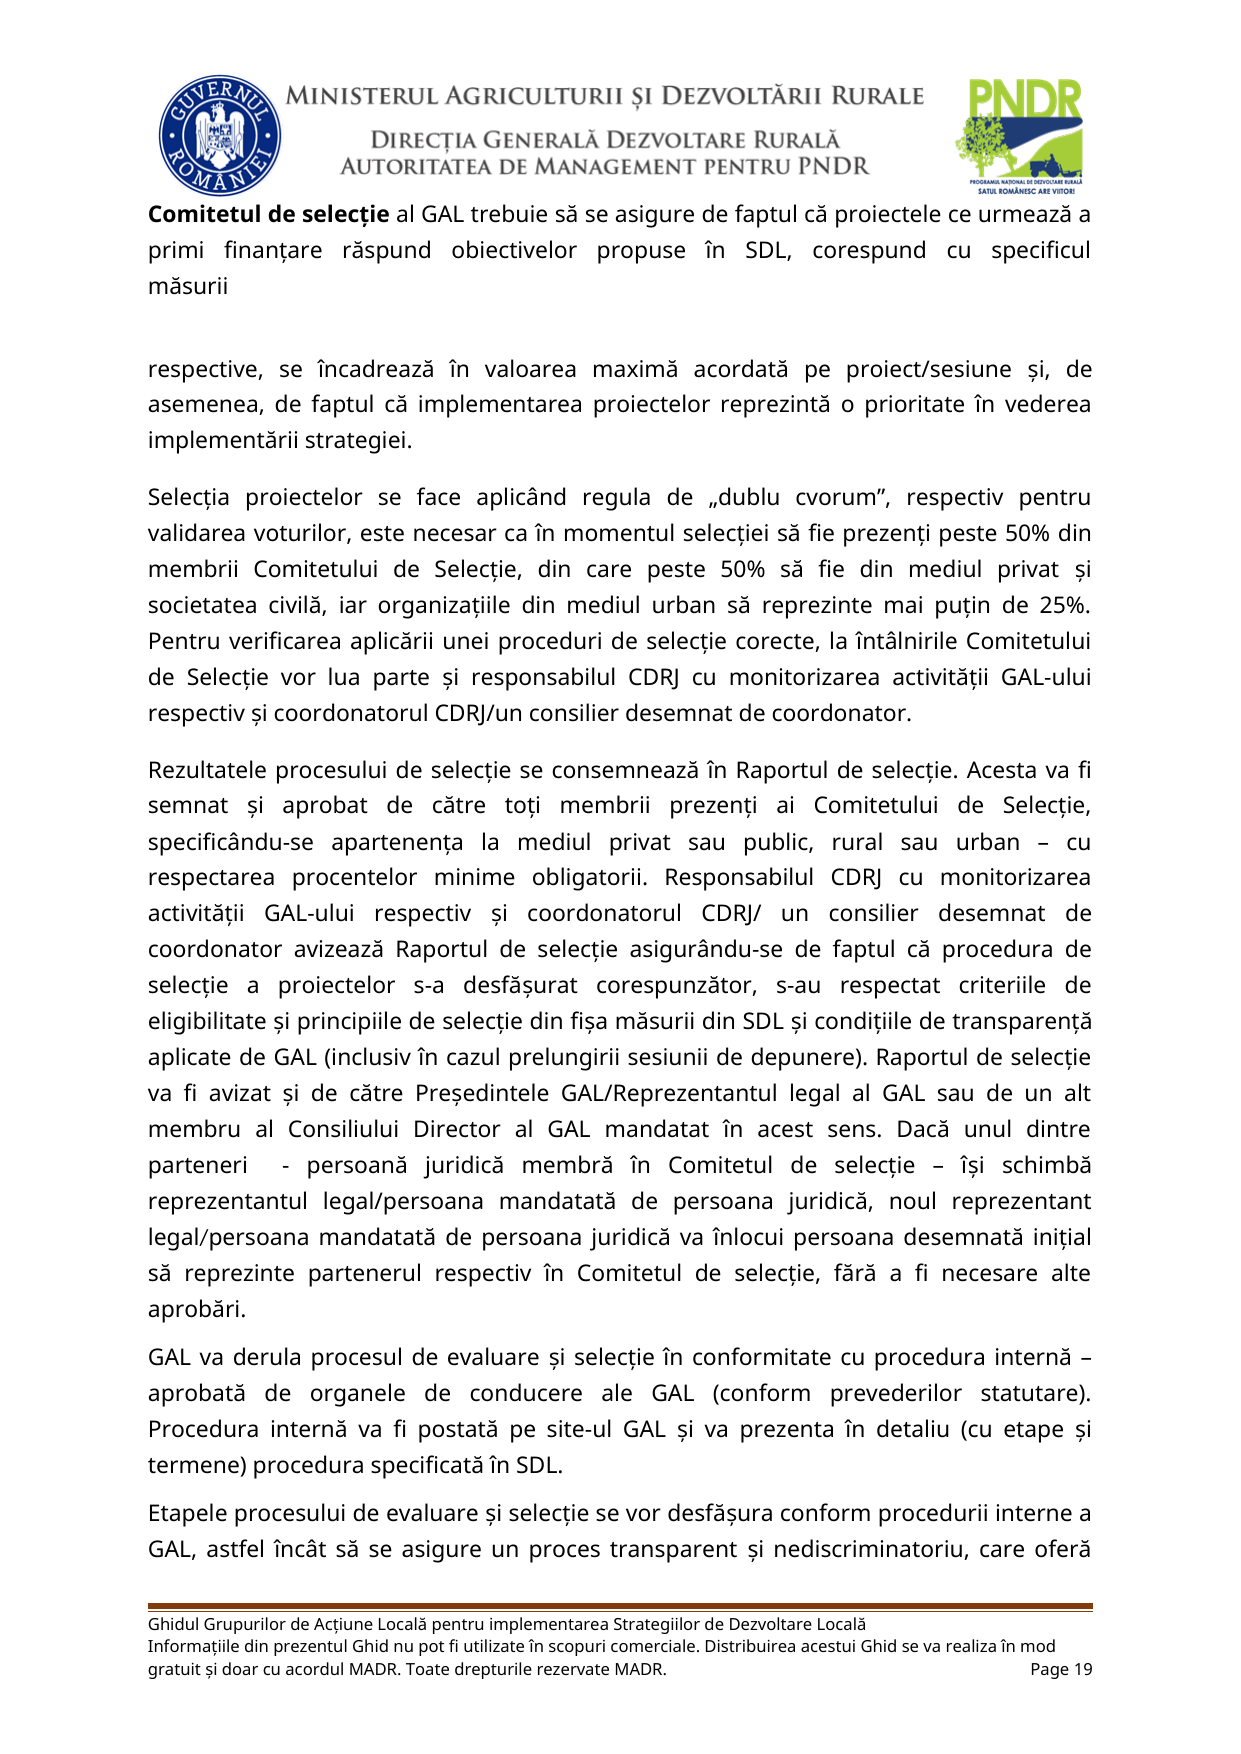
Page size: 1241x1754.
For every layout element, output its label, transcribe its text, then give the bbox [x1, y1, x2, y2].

text GAL va derula procesul de evaluare și selecție în conformitate cu procedura internă – aprobată de organele de conducere ale GAL (conform prevederilor statutare). Procedura internă va fi postată pe site-ul GAL și va prezenta în detaliu (cu etape și termene) procedura specificată în SDL. [148, 1341, 1093, 1480]
picture [157, 73, 1083, 198]
text Comitetul de selecție al GAL trebuie să se asigure de faptul că proiectele ce urmează a primi finanțare răspund obiectivelor propuse în SDL, corespund cu specificul măsurii [148, 198, 1093, 301]
text Rezultatele procesului de selecție se consemnează în Raportul de selecție. Acesta va fi semnat și aprobat de către toți membrii prezenți ai Comitetului de Selecție, specificându-se apartenența la mediul privat sau public, rural sau urban – cu respectarea procentelor minime obligatorii. Responsabilul CDRJ cu monitorizarea activității GAL-ului respectiv și coordonatorul CDRJ/ un consilier desemnat de coordonator avizează Raportul de selecție asigurându-se de faptul că procedura de selecție a proiectelor s-a desfășurat corespunzător, s-au respectat criteriile de eligibilitate și principiile de selecție din fișa măsurii din SDL și condițiile de transparență aplicate de GAL (inclusiv în cazul prelungirii sesiunii de depunere). Raportul de selecție va fi avizat și de către Președintele GAL/Reprezentantul legal al GAL sau de un alt membru al Consiliului Director al GAL mandatat în acest sens. Dacă unul dintre parteneri - persoană juridică membră în Comitetul de selecție – își schimbă reprezentantul legal/persoana mandatată de persoana juridică, noul reprezentant legal/persoana mandatată de persoana juridică va înlocui persoana desemnată inițial să reprezinte partenerul respectiv în Comitetul de selecție, fără a fi necesare alte aprobări. [148, 753, 1093, 1324]
text respective, se încadrează în valoarea maximă acordată pe proiect/sesiune și, de asemenea, de faptul că implementarea proiectelor reprezintă o prioritate în vederea implementării strategiei. [148, 352, 1093, 456]
text Selecția proiectelor se face aplicând regula de „dublu cvorum”, respectiv pentru validarea voturilor, este necesar ca în momentul selecției să fie prezenți peste 50% din membrii Comitetului de Selecție, din care peste 50% să fie din mediul privat și societatea civilă, iar organizațiile din mediul urban să reprezinte mai puțin de 25%. Pentru verificarea aplicării unei proceduri de selecție corecte, la întâlnirile Comitetului de Selecție vor lua parte și responsabilul CDRJ cu monitorizarea activității GAL-ului respectiv și coordonatorul CDRJ/un consilier desemnat de coordonator. [148, 481, 1093, 728]
